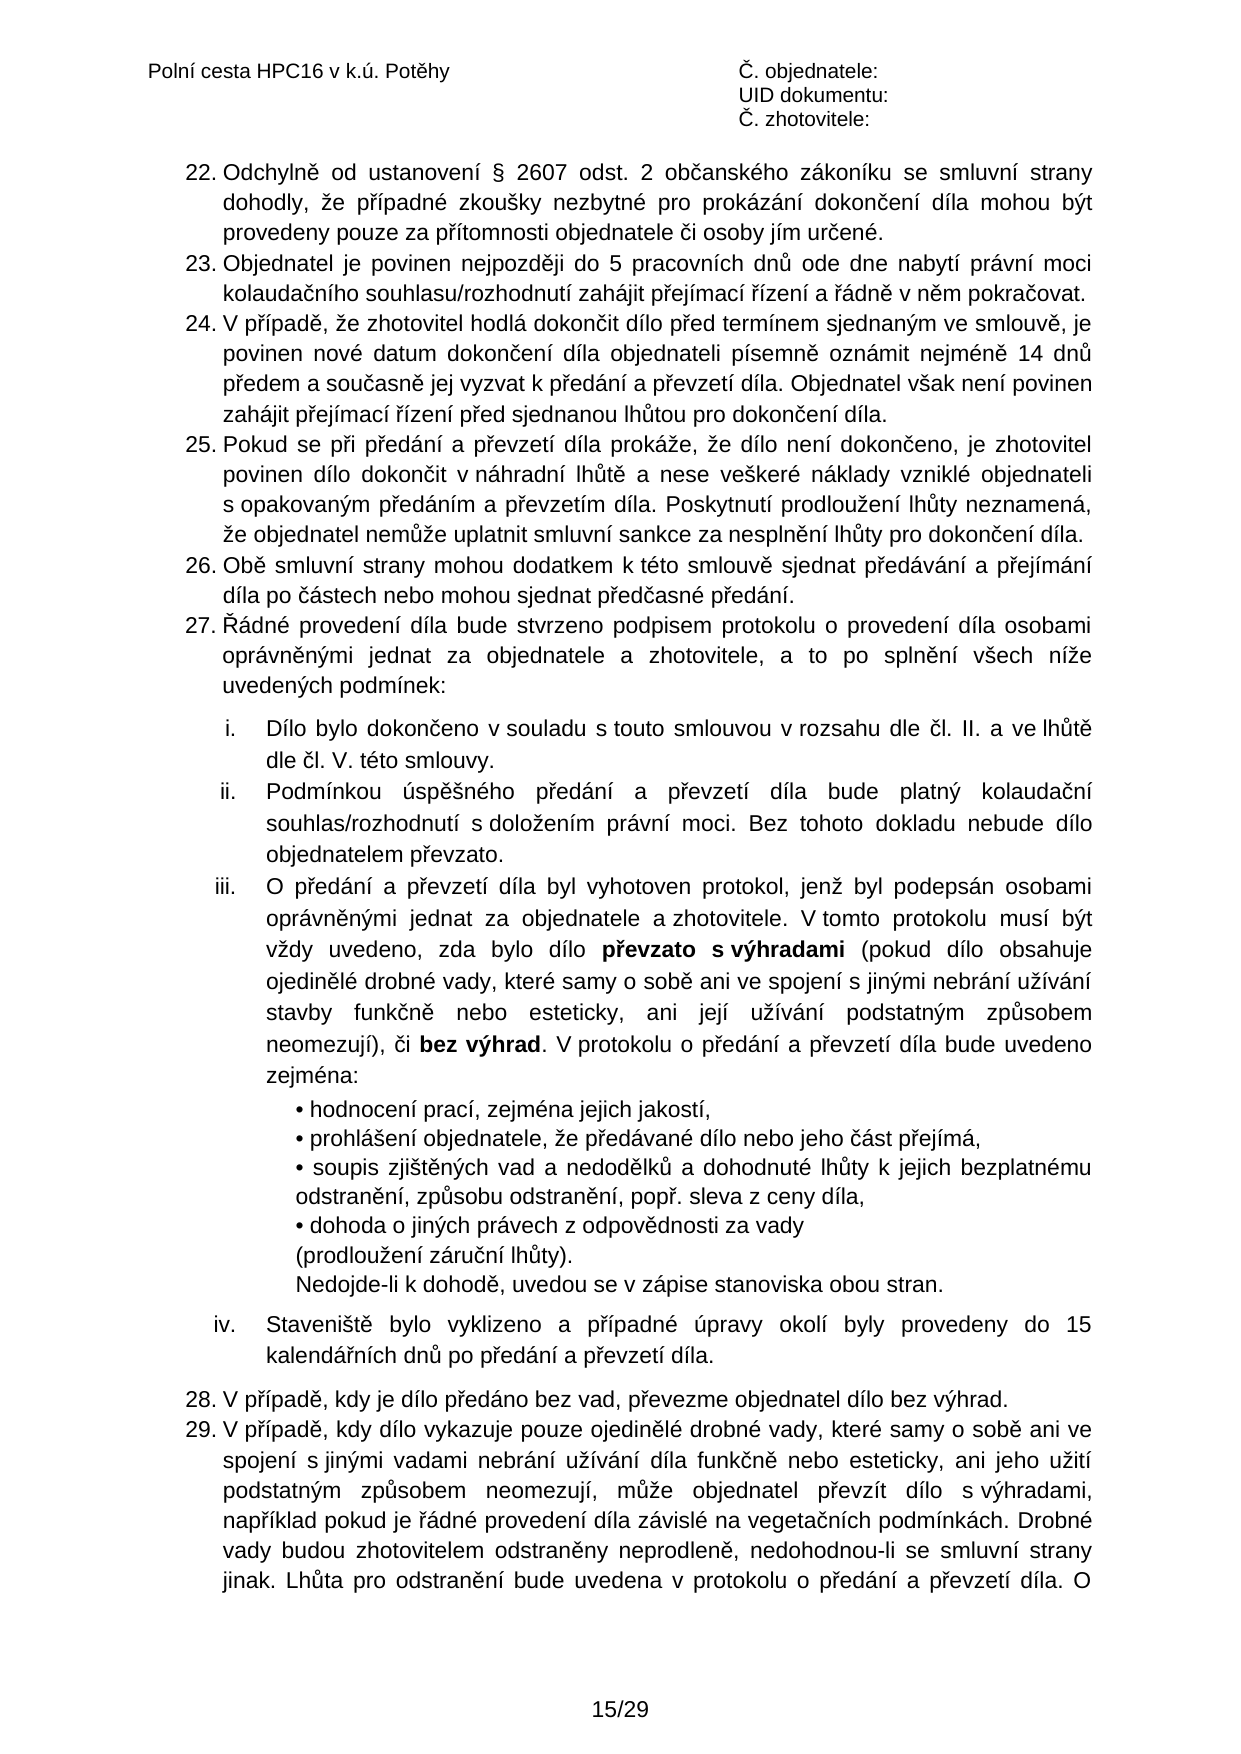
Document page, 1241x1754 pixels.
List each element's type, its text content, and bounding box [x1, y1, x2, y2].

list Obě smluvní strany mohou dodatkem k této smlouvě sjednat předávání a přejímání díla po částech nebo mohou sjednat předčasné předání. [185, 552, 1093, 608]
text • prohlášení objednatele, že předávané dílo nebo jeho část přejímá, [221, 1123, 1093, 1152]
list V případě, kdy je dílo předáno bez vad, převezme objednatel dílo bez výhrad. [185, 1386, 1093, 1413]
text Nedojde-li k dohodě, uvedou se v zápise stanoviska obou stran. [221, 1269, 1093, 1298]
list Řádné provedení díla bude stvrzeno podpisem protokolu o provedení díla osobami oprávněnými jednat za objednatele a zhotovitele, a to po splnění všech níže uvedených podmínek: [185, 612, 1093, 699]
text • soupis zjištěných vad a nedodělků a dohodnuté lhůty k jejich bezplatnému odstranění, způsobu odstranění, popř. sleva z ceny díla, [295, 1152, 1093, 1211]
text • hodnocení prací, zejména jejich jakostí, [221, 1094, 1093, 1123]
list Staveniště bylo vyklizeno a případné úpravy okolí byly provedeny do 15 kalendářních dnů po předání a převzetí díla. [236, 1311, 1093, 1368]
list Objednatel je povinen nejpozději do 5 pracovních dnů ode dne nabytí právní moci kolaudačního souhlasu/rozhodnutí zahájit přejímací řízení a řádně v něm pokračovat. [185, 249, 1093, 306]
list Odchylně od ustanovení § 2607 odst. 2 občanského zákoníku se smluvní strany dohodly, že případné zkoušky nezbytné pro prokázání dokončení díla mohou být provedeny pouze za přítomnosti objednatele či osoby jím určené. [185, 159, 1093, 246]
list V případě, že zhotovitel hodlá dokončit dílo před termínem sjednaným ve smlouvě, je povinen nové datum dokončení díla objednateli písemně oznámit nejméně 14 dnů předem a současně jej vyzvat k předání a převzetí díla. Objednatel však není povinen zahájit přejímací řízení před sjednanou lhůtou pro dokončení díla. [185, 310, 1093, 427]
list Pokud se při předání a převzetí díla prokáže, že dílo není dokončeno, je zhotovitel povinen dílo dokončit v náhradní lhůtě a nese veškeré náklady vzniklé objednateli s opakovaným předáním a převzetím díla. Poskytnutí prodloužení lhůty neznamená, že objednatel nemůže uplatnit smluvní sankce za nesplnění lhůty pro dokončení díla. [185, 431, 1093, 548]
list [185, 1416, 1093, 1594]
list O předání a převzetí díla byl vyhotoven protokol, jenž byl podepsán osobami oprávněnými jednat za objednatele a zhotovitele. V tomto protokolu musí být vždy uvedeno, zda bylo dílo převzato s výhradami (pokud dílo obsahuje ojedinělé drobné vady, které samy o sobě ani ve spojení s jinými nebrání užívání stavby funkčně nebo esteticky, ani její užívání podstatným způsobem neomezují), či bez výhrad. V protokolu o předání a převzetí díla bude uvedeno zejména: [236, 873, 1093, 1089]
text (prodloužení záruční lhůty). [221, 1240, 1093, 1269]
list Podmínkou úspěšného předání a převzetí díla bude platný kolaudační souhlas/rozhodnutí s doložením právní moci. Bez tohoto dokladu nebude dílo objednatelem převzato. [236, 778, 1093, 868]
text • dohoda o jiných právech z odpovědnosti za vady [221, 1211, 1093, 1240]
list Dílo bylo dokončeno v souladu s touto smlouvou v rozsahu dle čl. II. a ve lhůtě dle čl. V. této smlouvy. [236, 715, 1093, 773]
